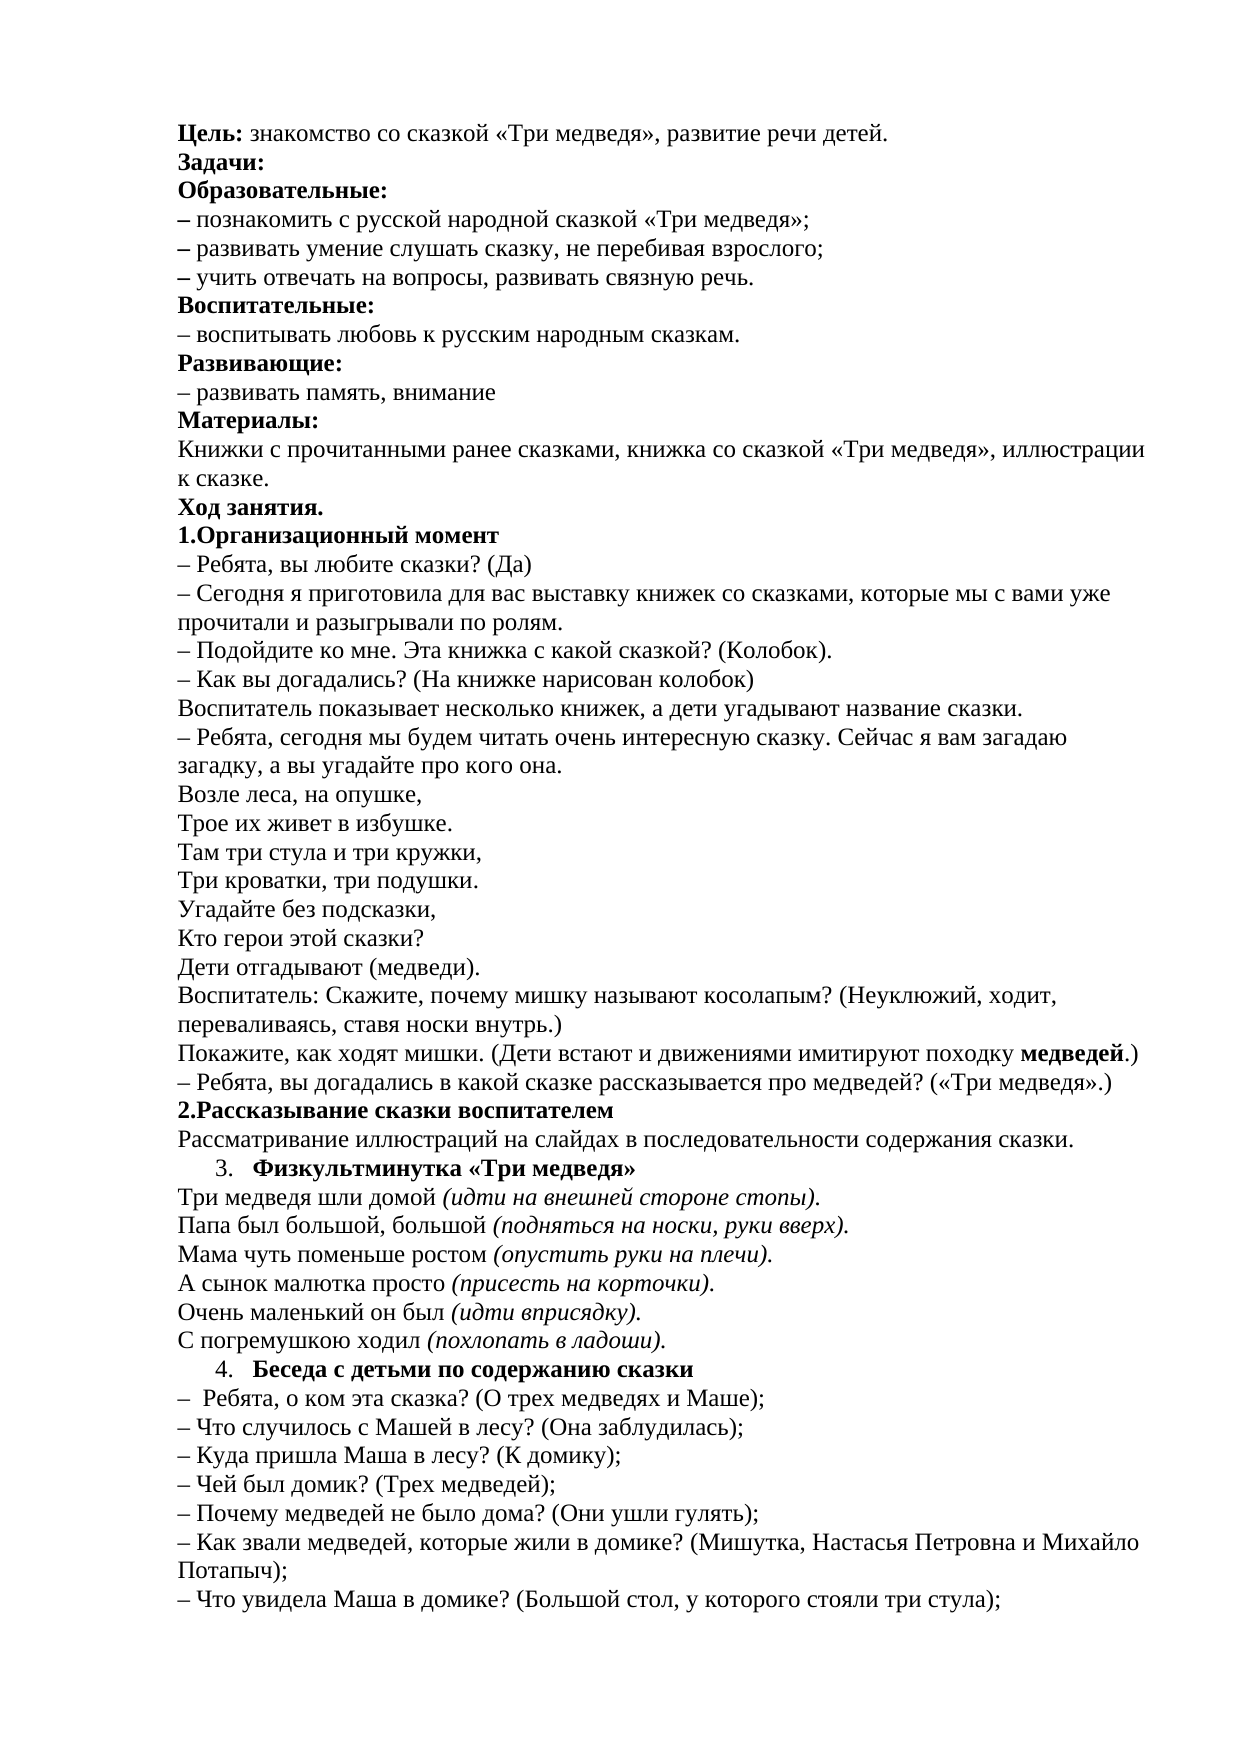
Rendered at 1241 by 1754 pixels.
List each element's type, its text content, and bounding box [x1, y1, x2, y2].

text – воспитывать любовь к русским народным сказкам. [177, 319, 1152, 348]
text – Как вы догадались? (На книжке нарисован колобок) [177, 664, 1152, 693]
text – Что увидела Маша в домике? (Большой стол, у которого стояли три стула); [177, 1584, 1152, 1613]
text – Ребята, вы догадались в какой сказке рассказывается про медведей? («Три медведя».) [177, 1067, 1152, 1096]
text Ход занятия. [177, 492, 1152, 521]
text Книжки с прочитанными ранее сказками, книжка со сказкой «Три медведя», иллюстрации к сказке. [177, 434, 1152, 492]
text – развивать память, внимание [177, 377, 1152, 406]
text Цель: знакомство со сказкой «Три медведя», развитие речи детей. [177, 118, 1152, 147]
text – развивать умение слушать сказку, не перебивая взрослого; [177, 233, 1152, 262]
text 2.Рассказывание сказки воспитателем [177, 1096, 1152, 1124]
text Дети отгадывают (медведи). [177, 952, 1152, 981]
text – учить отвечать на вопросы, развивать связную речь. [177, 262, 1152, 291]
text Воспитатель показывает несколько книжек, а дети угадывают название сказки. [177, 693, 1152, 722]
text – Почему медведей не было дома? (Они ушли гулять); [177, 1498, 1152, 1527]
text – Чей был домик? (Трех медведей); [177, 1469, 1152, 1498]
text – Как звали медведей, которые жили в домике? (Мишутка, Настасья Петровна и Михайло Потапыч); [177, 1527, 1152, 1584]
text Воспитательные: [177, 291, 1152, 319]
list Физкультминутка «Три медведя» [215, 1153, 1152, 1182]
text – Куда пришла Маша в лесу? (К домику); [177, 1441, 1152, 1469]
text 1.Организационный момент [177, 521, 1152, 549]
text – Ребята, вы любите сказки? (Да) [177, 549, 1152, 578]
text Три медведя шли домой (идти на внешней стороне стопы). Папа был большой, большой (подняться на носки, руки вверх). Мама чуть поменьше ростом (опустить руки на плечи). А сынок малютка просто (присесть на корточки). Очень маленький он был (идти вприсядку). С погремушкою ходил (похлопать в ладоши). [177, 1182, 1152, 1354]
text – Ребята, о ком эта сказка? (О трех медведях и Маше); [177, 1383, 1152, 1412]
text Рассматривание иллюстраций на слайдах в последовательности содержания сказки. [177, 1124, 1152, 1153]
text Воспитатель: Скажите, почему мишку называют косолапым? (Неуклюжий, ходит, переваливаясь, ставя носки внутрь.) [177, 981, 1152, 1038]
list Беседа с детьми по содержанию сказки [215, 1354, 1152, 1383]
text – Сегодня я приготовила для вас выставку книжек со сказками, которые мы с вами уже прочитали и разыгрывали по ролям. [177, 578, 1152, 636]
text Образовательные: [177, 176, 1152, 204]
text – Ребята, сегодня мы будем читать очень интересную сказку. Сейчас я вам загадаю загадку, а вы угадайте про кого она. [177, 722, 1152, 779]
text Покажите, как ходят мишки. (Дети встают и движениями имитируют походку медведей.) [177, 1038, 1152, 1067]
text – познакомить с русской народной сказкой «Три медведя»; [177, 204, 1152, 233]
text – Подойдите ко мне. Эта книжка с какой сказкой? (Колобок). [177, 636, 1152, 664]
text Материалы: [177, 406, 1152, 434]
text Задачи: [177, 147, 1152, 176]
text Развивающие: [177, 348, 1152, 377]
text Возле леса, на опушке, Трое их живет в избушке. Там три стула и три кружки, Три кроватки, три подушки. Угадайте без подсказки, Кто герои этой сказки? [177, 779, 1152, 952]
text – Что случилось с Машей в лесу? (Она заблудилась); [177, 1412, 1152, 1441]
